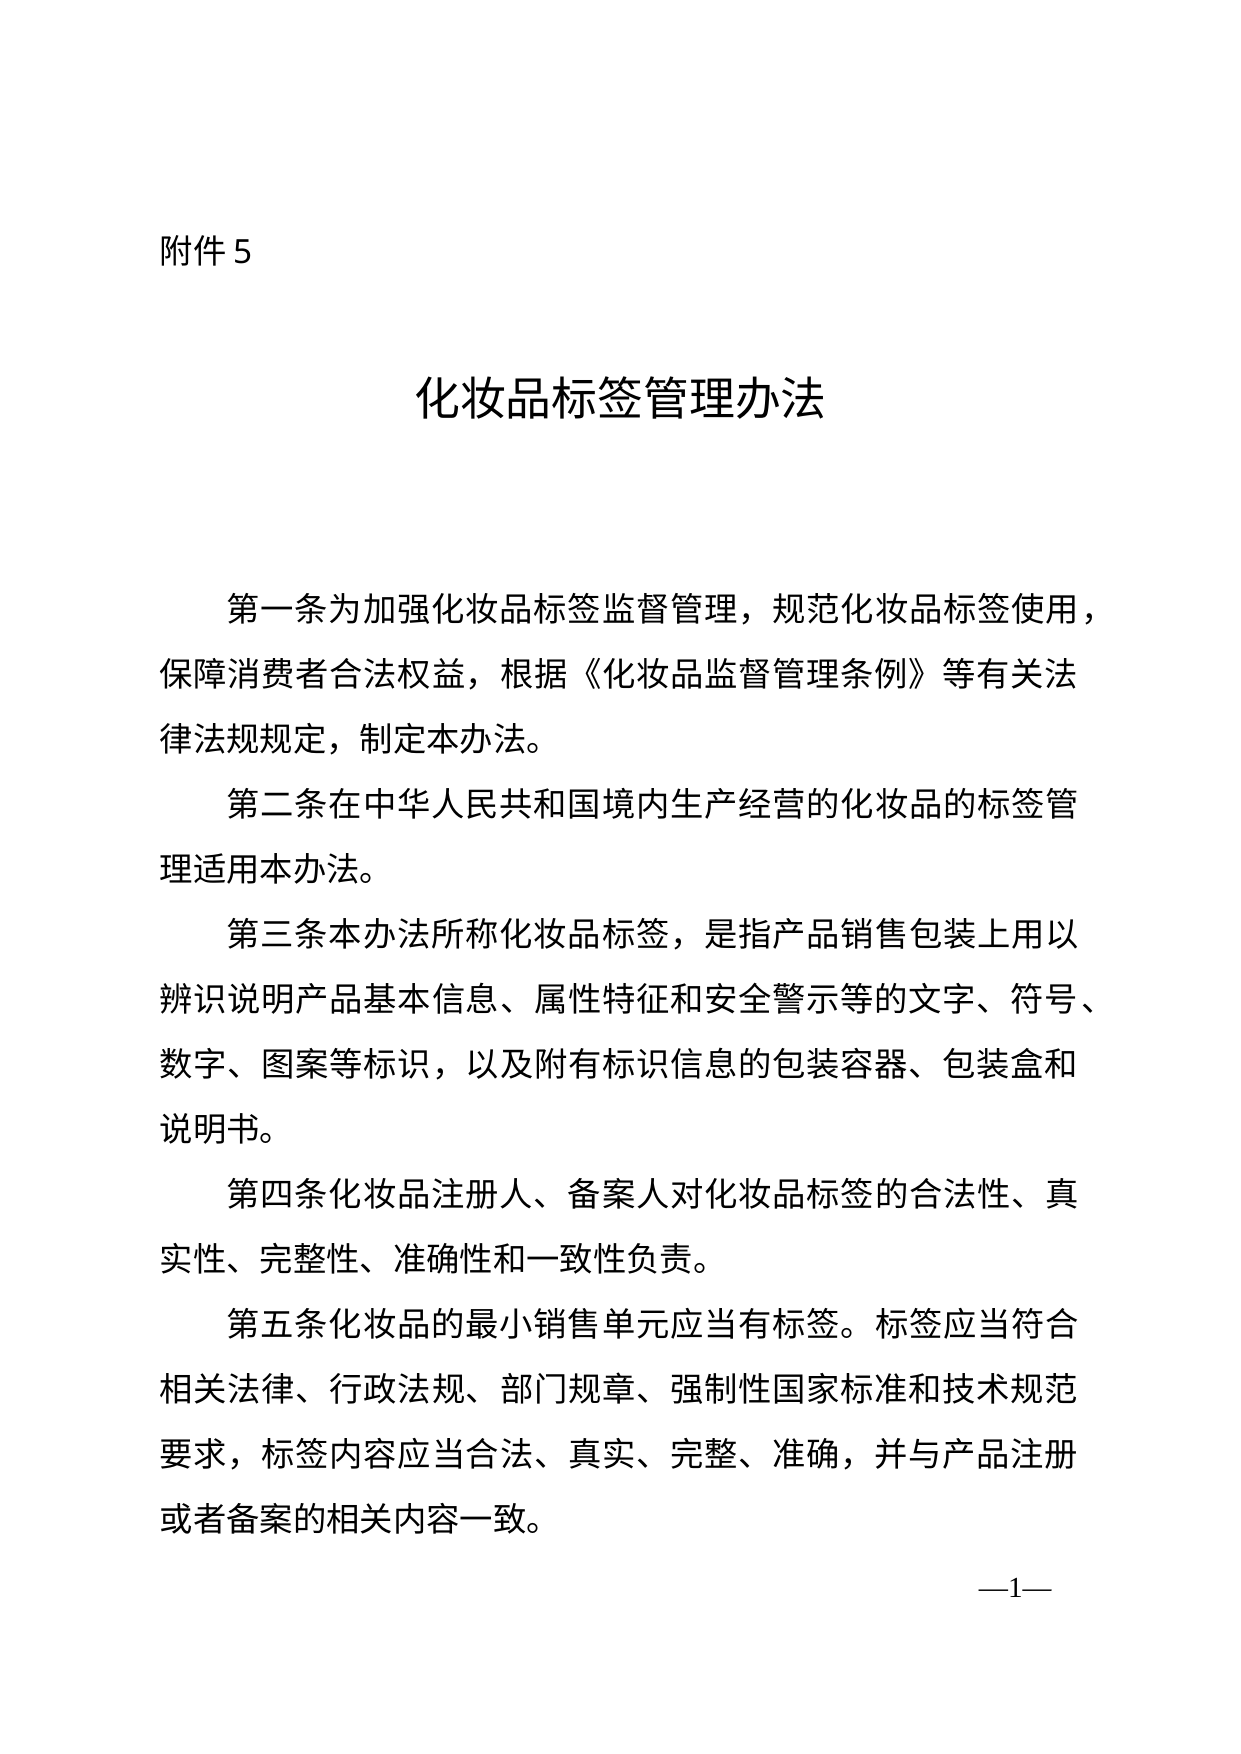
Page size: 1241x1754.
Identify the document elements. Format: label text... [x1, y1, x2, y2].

text 附件5 [159, 217, 1081, 282]
text 第四条化妆品注册人、备案人对化妆品标签的合法性、真实性、完整性、准确性和一致性负责。 [159, 1159, 1081, 1289]
text 第五条化妆品的最小销售单元应当有标签。标签应当符合相关法律、行政法规、部门规章、强制性国家标准和技术规范要求，标签内容应当合法、真实、完整、准确，并与产品注册或者备案的相关内容一致。 [159, 1289, 1081, 1549]
text 第一条为加强化妆品标签监督管理，规范化妆品标签使用，保障消费者合法权益，根据《化妆品监督管理条例》等有关法律法规规定，制定本办法。 [159, 574, 1081, 769]
text 第三条本办法所称化妆品标签，是指产品销售包装上用以辨识说明产品基本信息、属性特征和安全警示等的文字、符号、数字、图案等标识，以及附有标识信息的包装容器、包装盒和说明书。 [159, 899, 1081, 1159]
text 化妆品标签管理办法 [159, 347, 1081, 444]
text 第二条在中华人民共和国境内生产经营的化妆品的标签管理适用本办法。 [159, 769, 1081, 899]
